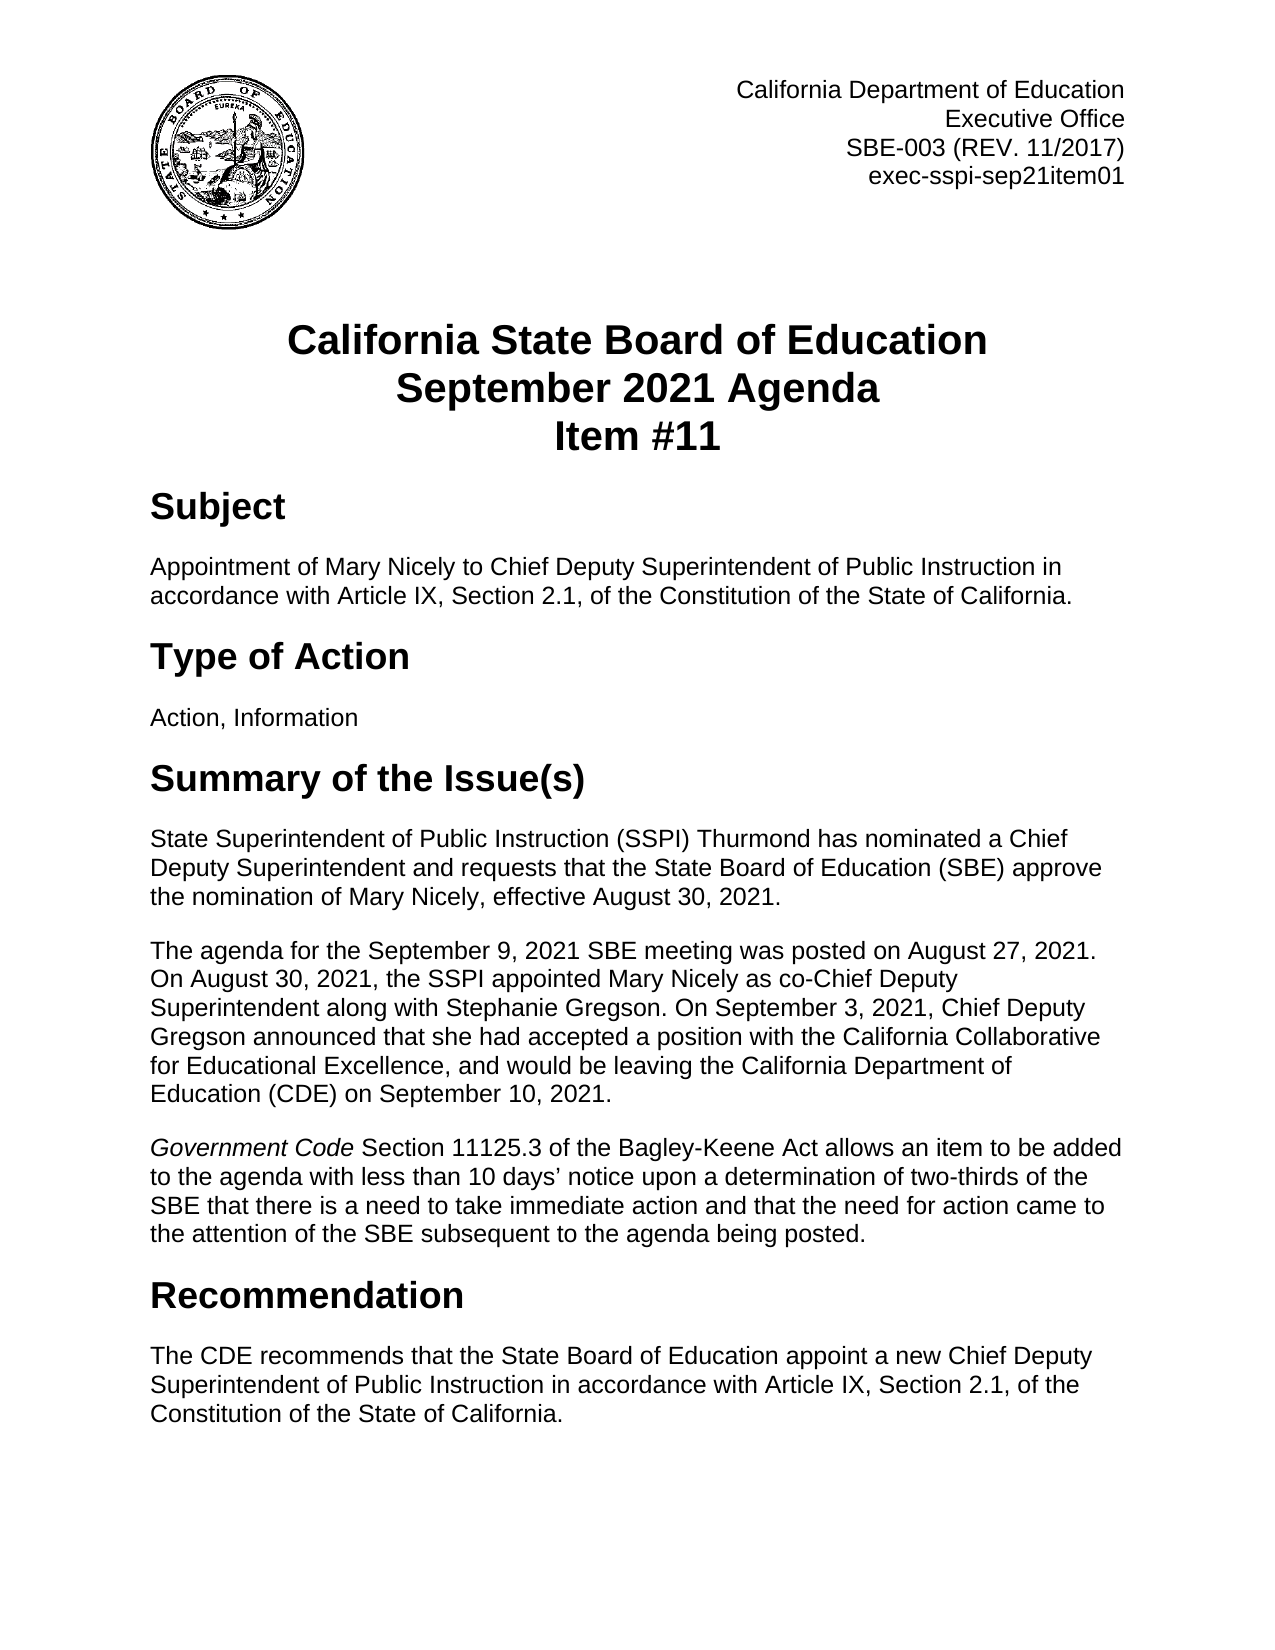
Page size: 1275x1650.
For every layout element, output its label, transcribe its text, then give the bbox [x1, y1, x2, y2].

subtitle Type of Action [150, 634, 1125, 678]
text The agenda for the September 9, 2021 SBE meeting was posted on August 27, 2021. On August 30, 2021, the SSPI appointed Mary Nicely as co-Chief Deputy Superintendent along with Stephanie Gregson. On September 3, 2021, Chief Deputy Gregson announced that she had accepted a position with the California Collaborative for Educational Excellence, and would be leaving the California Department of Education (CDE) on September 10, 2021. [150, 936, 1125, 1108]
text State Superintendent of Public Instruction (SSPI) Thurmond has nominated a Chief Deputy Superintendent and requests that the State Board of Education (SBE) approve the nomination of Mary Nicely, effective August 30, 2021. [150, 824, 1125, 911]
text Executive Office [675, 104, 1125, 132]
text SBE-003 (REV. 11/2017) [675, 132, 1125, 161]
subtitle Recommendation [150, 1273, 1125, 1316]
subtitle Summary of the Issue(s) [150, 756, 1125, 799]
subtitle California State Board of Education September 2021 Agenda Item #11 [150, 315, 1125, 459]
text Appointment of Mary Nicely to Chief Deputy Superintendent of Public Instruction in accordance with Article IX, Section 2.1, of the Constitution of the State of California. [150, 552, 1125, 609]
text Government Code Section 11125.3 of the Bagley-Keene Act allows an item to be added to the agenda with less than 10 days’ notice upon a determination of two-thirds of the SBE that there is a need to take immediate action and that the need for action came to the attention of the SBE subsequent to the agenda being posted. [150, 1133, 1125, 1248]
text California Department of Education [675, 75, 1125, 104]
text The CDE recommends that the State Board of Education appoint a new Chief Deputy Superintendent of Public Instruction in accordance with Article IX, Section 2.1, of the Constitution of the State of California. [150, 1341, 1125, 1428]
picture [150, 75, 305, 230]
text Action, Information [150, 703, 1125, 731]
subtitle Subject [150, 484, 1125, 527]
text exec-sspi-sep21item01 [675, 161, 1125, 190]
